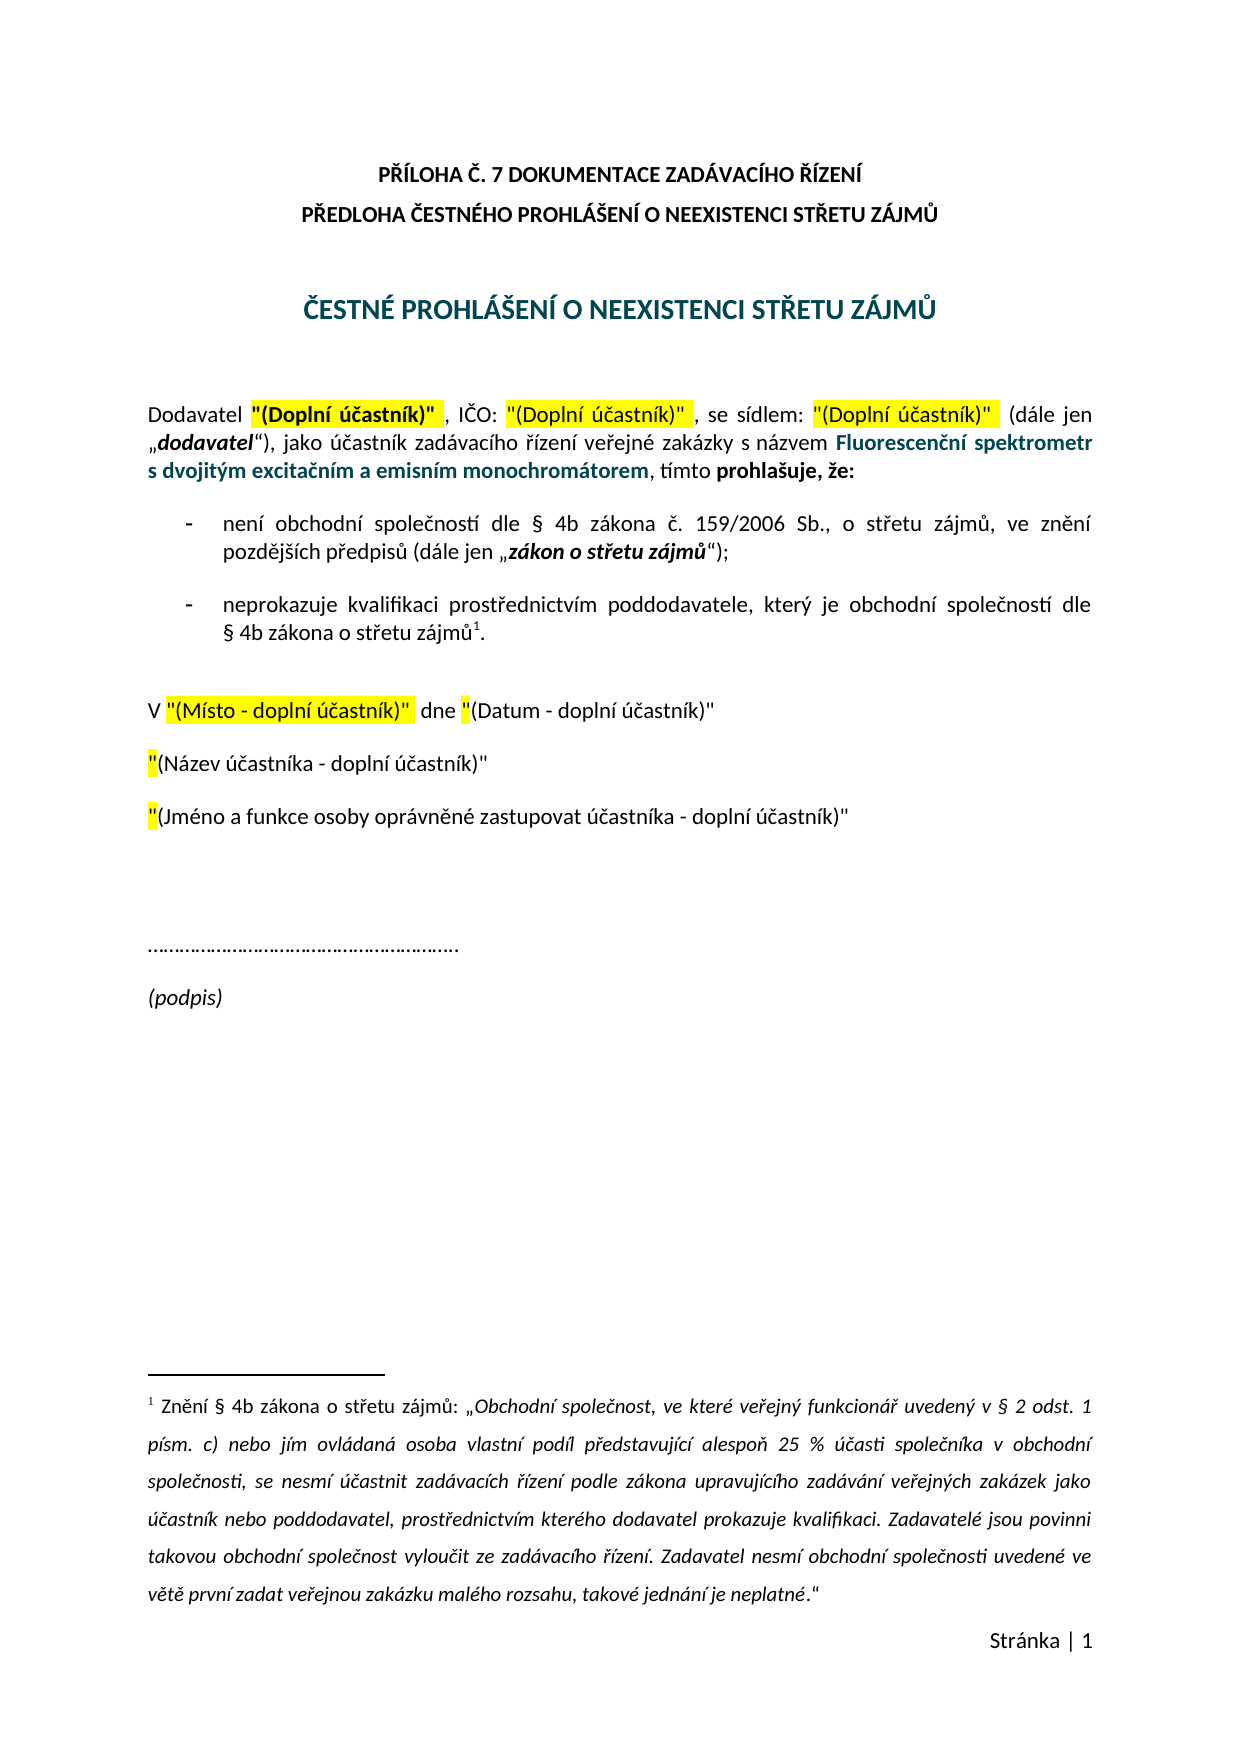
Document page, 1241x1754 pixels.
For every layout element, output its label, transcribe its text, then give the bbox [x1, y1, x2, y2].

text čestné prohlášení o NEEXISTENCI STŘETU ZÁJMŮ [148, 291, 1093, 327]
text V dne [470, 696, 1093, 724]
list neprokazuje kvalifikaci prostřednictvím poddodavatele, který je obchodní společností dle § 4b zákona o střetu zájmů. [185, 590, 1093, 646]
text ………………………………………………….. [148, 930, 1093, 958]
list není obchodní společností dle § 4b zákona č. 159/2006 Sb., o střetu zájmů, ve znění pozdějších předpisů (dále jen „zákon o střetu zájmů“); [185, 509, 1093, 565]
text Předloha čestného prohlášení o NEEXISTENCI STŘETU ZÁJMŮ [148, 201, 1093, 229]
text V dne [148, 696, 166, 724]
text Dodavatel , IČO: , se sídlem: (dále jen „dodavatel“), jako účastník zadávacího řízení veřejné zakázky s názvem Fluorescenční spektrometr s dvojitým excitačním a emisním monochromátorem, tímto prohlašuje, že: [148, 400, 1093, 484]
text Příloha č. 7 dokumentace zadávacího řízení [148, 160, 1093, 188]
text (podpis) [148, 983, 1093, 1011]
text V dne [415, 696, 461, 724]
